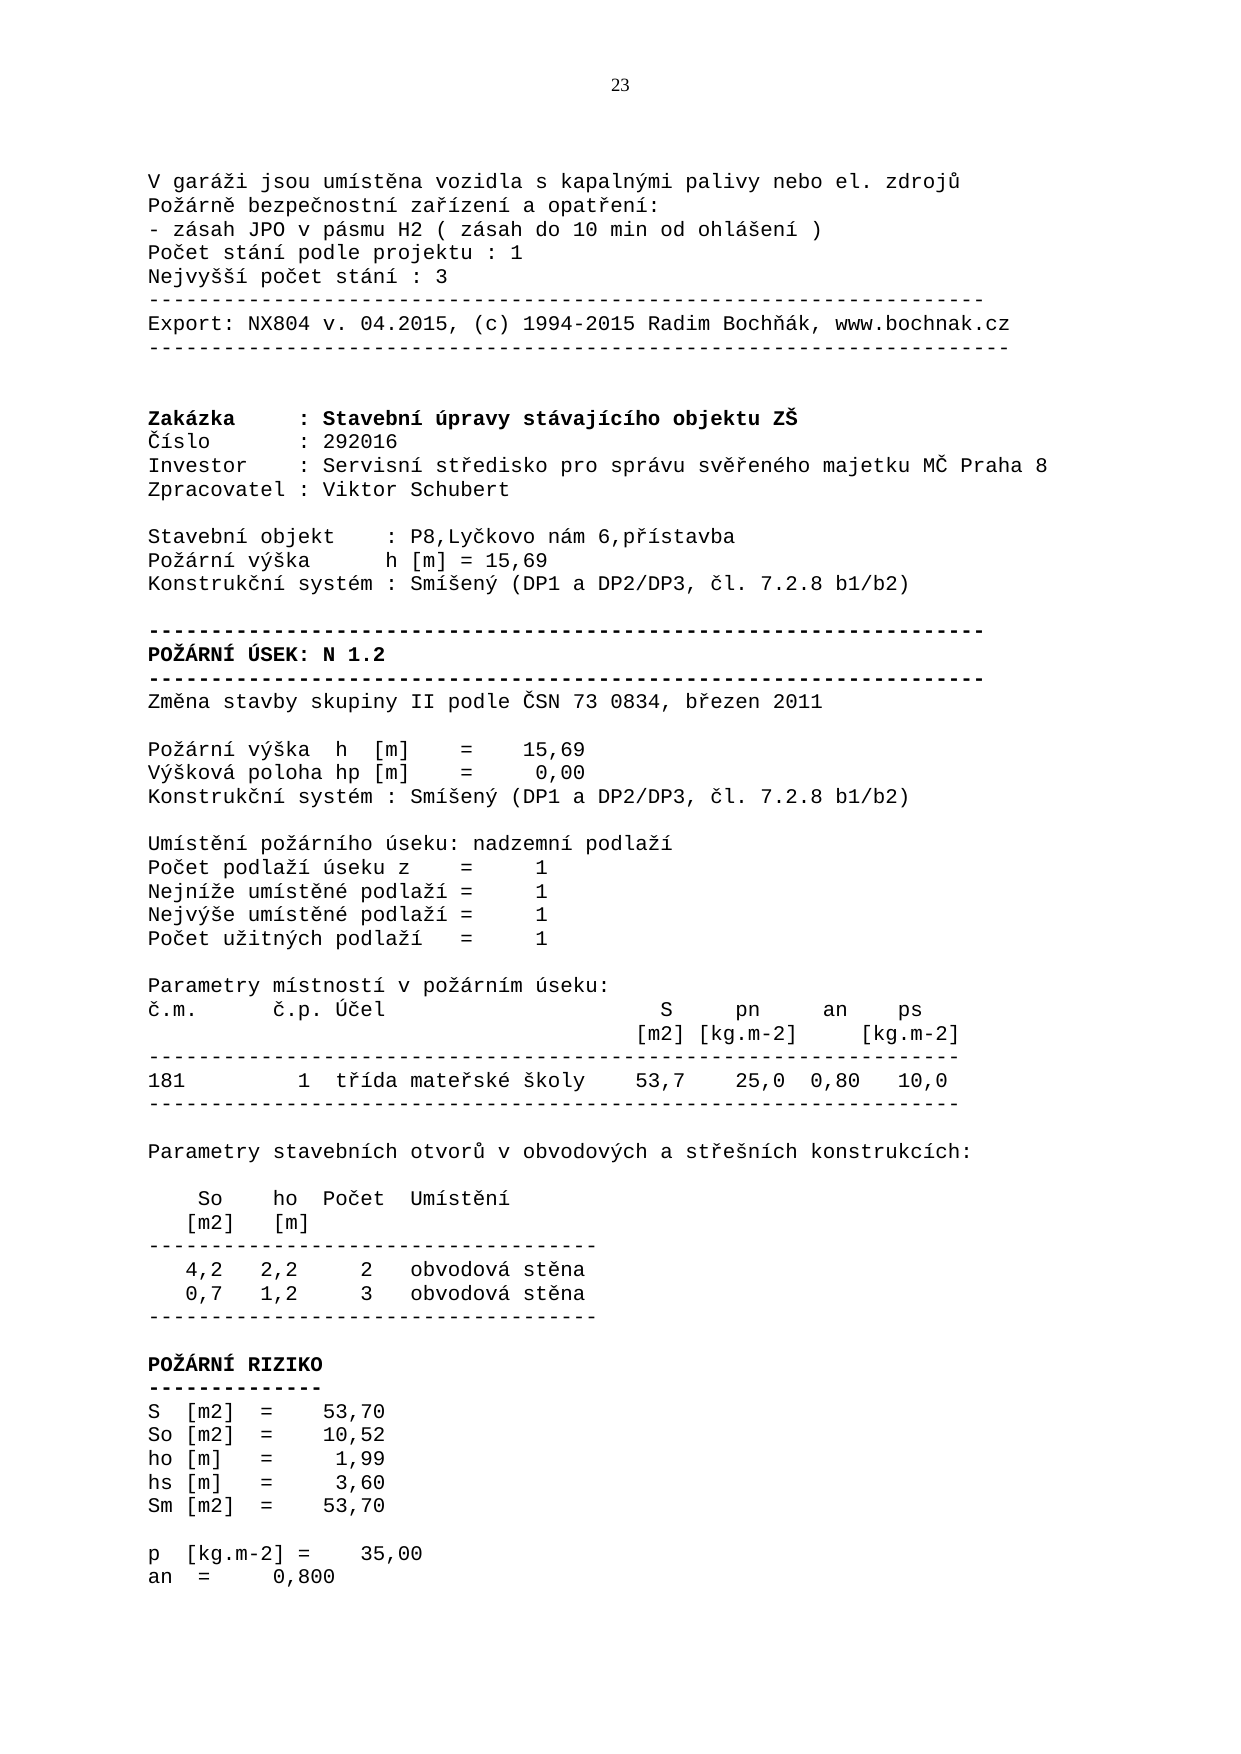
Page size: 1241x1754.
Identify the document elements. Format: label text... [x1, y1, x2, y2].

text [m2] [m] [148, 1212, 1093, 1235]
text Změna stavby skupiny II podle ČSN 73 0834, březen 2011 [148, 691, 1093, 715]
text Konstrukční systém : Smíšený (DP1 a DP2/DP3, čl. 7.2.8 b1/b2) [148, 573, 1093, 597]
text Zpracovatel : Viktor Schubert [148, 479, 1093, 502]
text Investor : Servisní středisko pro správu svěřeného majetku MČ Praha 8 [148, 455, 1093, 479]
text Parametry stavebních otvorů v obvodových a střešních konstrukcích: [148, 1141, 1093, 1164]
text ------------------------------------ [148, 1235, 1093, 1259]
text p [kg.m-2] = 35,00 [148, 1543, 1093, 1566]
text Počet podlaží úseku z = 1 [148, 857, 1093, 881]
text Nejvyšší počet stání : 3 [148, 266, 1093, 289]
text ----------------------------------------------------------------- [148, 1046, 1093, 1070]
text V garáži jsou umístěna vozidla s kapalnými palivy nebo el. zdrojů [148, 171, 1093, 195]
text ho [m] = 1,99 [148, 1448, 1093, 1472]
text ------------------------------------------------------------------- [148, 668, 1093, 691]
text So ho Počet Umístění [148, 1188, 1093, 1212]
text So [m2] = 10,52 [148, 1424, 1093, 1448]
text č.m. č.p. Účel S pn an ps [148, 999, 1093, 1022]
text Číslo : 292016 [148, 431, 1093, 455]
text Stavební objekt : P8,Lyčkovo nám 6,přístavba [148, 526, 1093, 549]
text ------------------------------------------------------------------- [148, 621, 1093, 644]
text ----------------------------------------------------------------- [148, 1093, 1093, 1117]
text Počet stání podle projektu : 1 [148, 242, 1093, 266]
text 4,2 2,2 2 obvodová stěna [148, 1259, 1093, 1283]
text Export: NX804 v. 04.2015, (c) 1994-2015 Radim Bochňák, www.bochnak.cz [148, 313, 1093, 337]
text an = 0,800 [148, 1566, 1093, 1590]
text ------------------------------------ [148, 1306, 1093, 1330]
text Parametry místností v požárním úseku: [148, 975, 1093, 999]
text Požární výška h [m] = 15,69 [148, 549, 1093, 573]
text Počet užitných podlaží = 1 [148, 928, 1093, 952]
text Nejvýše umístěné podlaží = 1 [148, 904, 1093, 928]
text ------------------------------------------------------------------- [148, 289, 1093, 313]
text Požárně bezpečnostní zařízení a opatření: [148, 195, 1093, 218]
text --------------------------------------------------------------------- [148, 337, 1093, 360]
text Umístění požárního úseku: nadzemní podlaží [148, 833, 1093, 857]
text Nejníže umístěné podlaží = 1 [148, 881, 1093, 904]
text POŽÁRNÍ RIZIKO [148, 1353, 1093, 1377]
text Sm [m2] = 53,70 [148, 1495, 1093, 1519]
text hs [m] = 3,60 [148, 1472, 1093, 1495]
text 181 1 třída mateřské školy 53,7 25,0 0,80 10,0 [148, 1070, 1093, 1093]
text Výšková poloha hp [m] = 0,00 [148, 762, 1093, 786]
text - zásah JPO v pásmu H2 ( zásah do 10 min od ohlášení ) [148, 218, 1093, 242]
text Konstrukční systém : Smíšený (DP1 a DP2/DP3, čl. 7.2.8 b1/b2) [148, 786, 1093, 810]
text Požární výška h [m] = 15,69 [148, 739, 1093, 762]
text POŽÁRNÍ ÚSEK: N 1.2 [148, 644, 1093, 668]
text 0,7 1,2 3 obvodová stěna [148, 1283, 1093, 1306]
text Zakázka : Stavební úpravy stávajícího objektu ZŠ [148, 408, 1093, 431]
text S [m2] = 53,70 [148, 1401, 1093, 1424]
text -------------- [148, 1377, 1093, 1401]
text [m2] [kg.m-2] [kg.m-2] [148, 1022, 1093, 1046]
